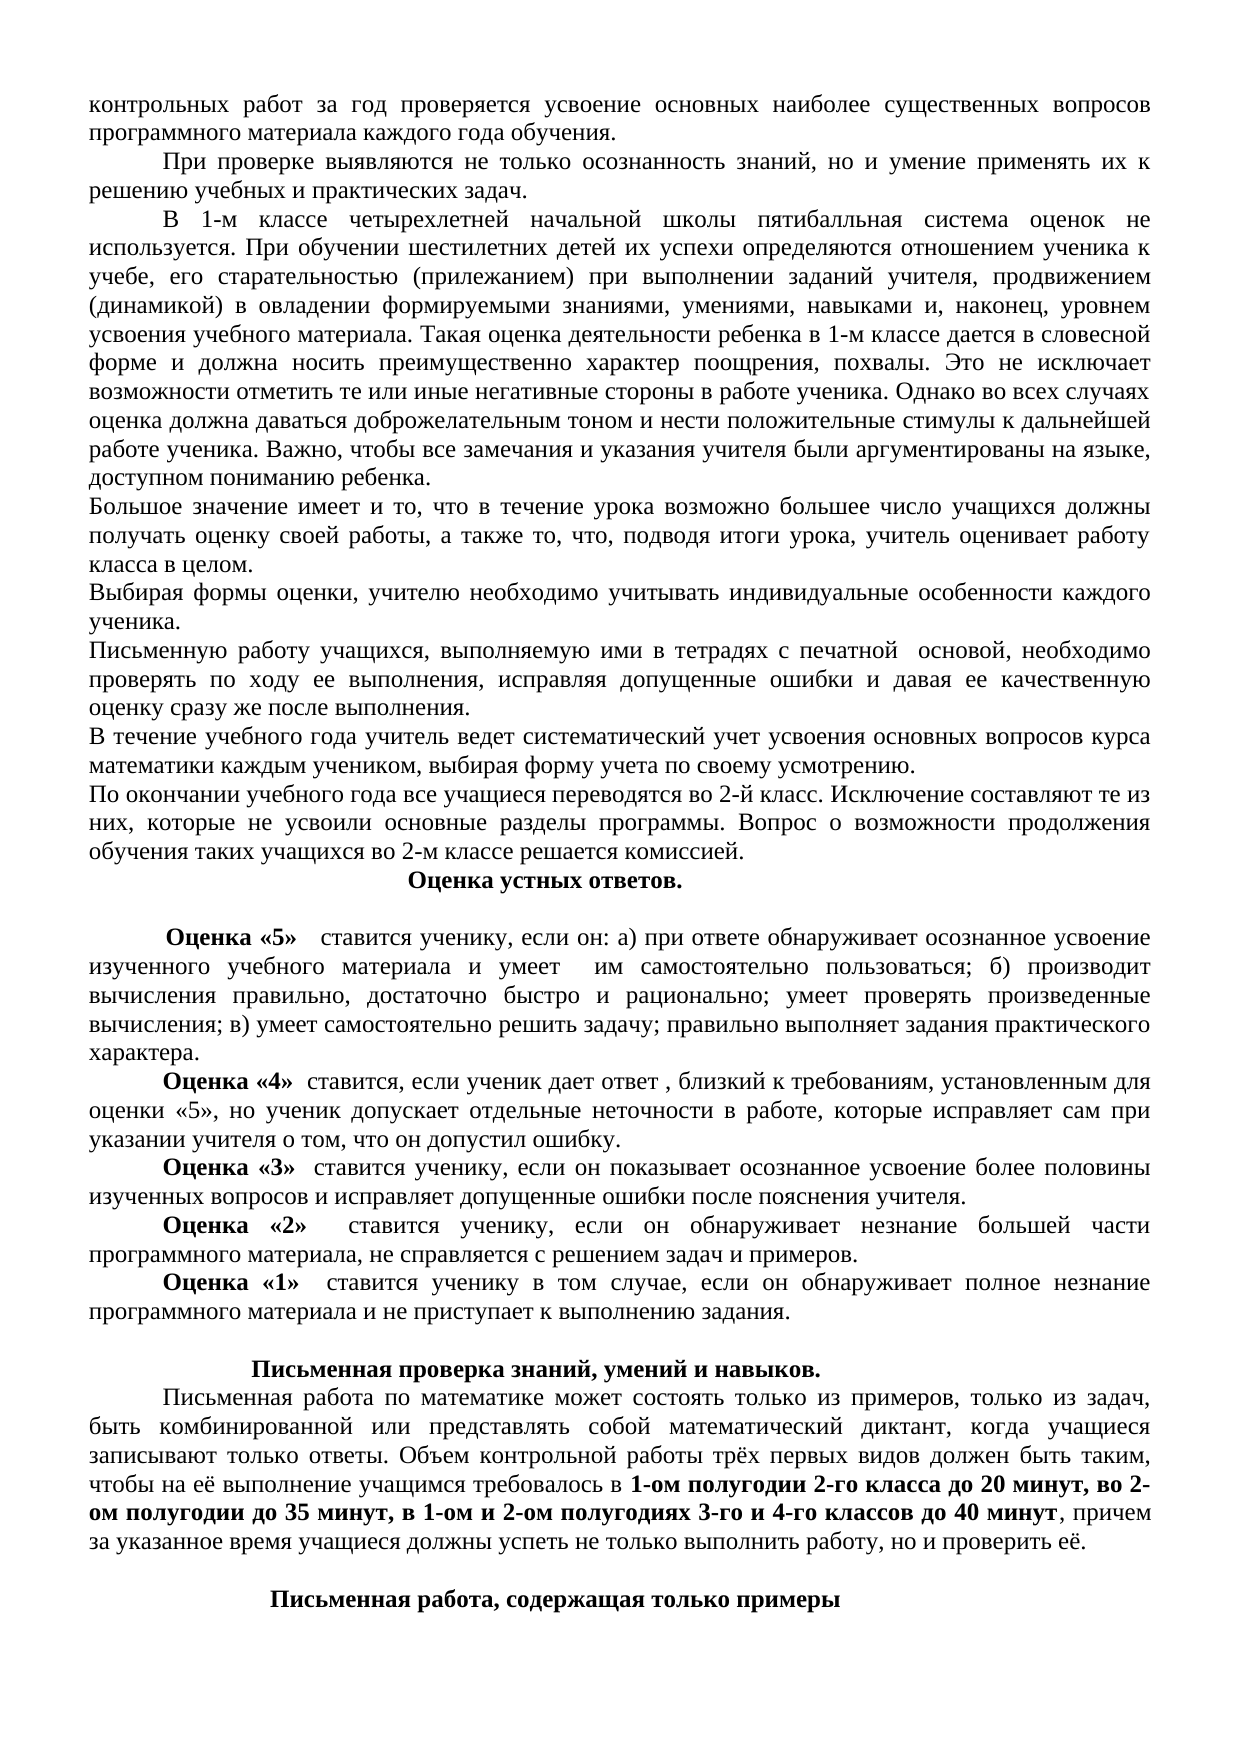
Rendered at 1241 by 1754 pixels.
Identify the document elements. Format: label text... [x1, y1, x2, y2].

text Большое значение имеет и то, что в течение урока возможно большее число учащихся должны получать оценку своей работы, а также то, что, подводя итоги урока, учитель оценивает работу класса в целом. [89, 491, 1152, 577]
text По окончании учебного года все учащиеся переводятся во 2-й класс. Исключение составляют те из них, которые не усвоили основные разделы программы. Вопрос о возможности продолжения обучения таких учащихся во 2-м классе решается комиссией. [89, 779, 1152, 865]
text Оценка устных ответов. [89, 865, 1152, 894]
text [89, 89, 1152, 146]
text В течение учебного года учитель ведет систематический учет усвоения основных вопросов курса математики каждым учеником, выбирая форму учета по своему усмотрению. [89, 721, 1152, 779]
text В 1-м классе четырехлетней начальной школы пятибалльная система оценок не используется. При обучении шестилетних детей их успехи определяются отношением ученика к учебе, его старательностью (прилежанием) при выполнении заданий учителя, продвижением (динамикой) в овладении формируемыми знаниями, умениями, навыками и, наконец, уровнем усвоения учебного материала. Такая оценка деятельности ребенка в 1-м классе дается в словесной форме и должна носить преимущественно характер поощрения, похвалы. Это не исключает возможности отметить те или иные негативные стороны в работе ученика. Однако во всех случаях оценка должна даваться доброжелательным тоном и нести положительные стимулы к дальнейшей работе ученика. Важно, чтобы все замечания и указания учителя были аргументированы на языке, доступном пониманию ребенка. [89, 204, 1152, 491]
text Оценка «2» ставится ученику, если он обнаруживает незнание большей части программного материала, не справляется с решением задач и примеров. [89, 1210, 1152, 1267]
text Оценка «3» ставится ученику, если он показывает осознанное усвоение более половины изученных вопросов и исправляет допущенные ошибки после пояснения учителя. [89, 1152, 1152, 1210]
text Письменная работа, содержащая только примеры [89, 1584, 1152, 1612]
text Оценка «1» ставится ученику в том случае, если он обнаруживает полное незнание программного материала и не приступает к выполнению задания. [89, 1267, 1152, 1325]
text Письменную работу учащихся, выполняемую ими в тетрадях с печатной основой, необходимо проверять по ходу ее выполнения, исправляя допущенные ошибки и давая ее качественную оценку сразу же после выполнения. [89, 635, 1152, 721]
text Письменная работа по математике может состоять только из примеров, только из задач, быть комбинированной или представлять собой математический диктант, когда учащиеся записывают только ответы. Объем контрольной работы трёх первых видов должен быть таким, чтобы на её выполнение учащимся требовалось в 1-ом полугодии 2-го класса до 20 минут, во 2-ом полугодии до 35 минут, в 1-ом и 2-ом полугодиях 3-го и 4-го классов до 40 минут, причем за указанное время учащиеся должны успеть не только выполнить работу, но и проверить её. [89, 1382, 1152, 1555]
text Оценка «4» ставится, если ученик дает ответ , близкий к требованиям, установленным для оценки «5», но ученик допускает отдельные неточности в работе, которые исправляет сам при указании учителя о том, что он допустил ошибку. [89, 1066, 1152, 1152]
text При проверке выявляются не только осознанность знаний, но и умение применять их к решению учебных и практических задач. [89, 146, 1152, 204]
text Выбирая формы оценки, учителю необходимо учитывать индивидуальные особенности каждого ученика. [89, 577, 1152, 635]
text Письменная проверка знаний, умений и навыков. [89, 1354, 1152, 1382]
text Оценка «5» ставится ученику, если он: а) при ответе обнаруживает осознанное усвоение изученного учебного материала и умеет им самостоятельно пользоваться; б) производит вычисления правильно, достаточно быстро и рационально; умеет проверять произведенные вычисления; в) умеет самостоятельно решить задачу; правильно выполняет задания практического характера. [89, 922, 1152, 1066]
